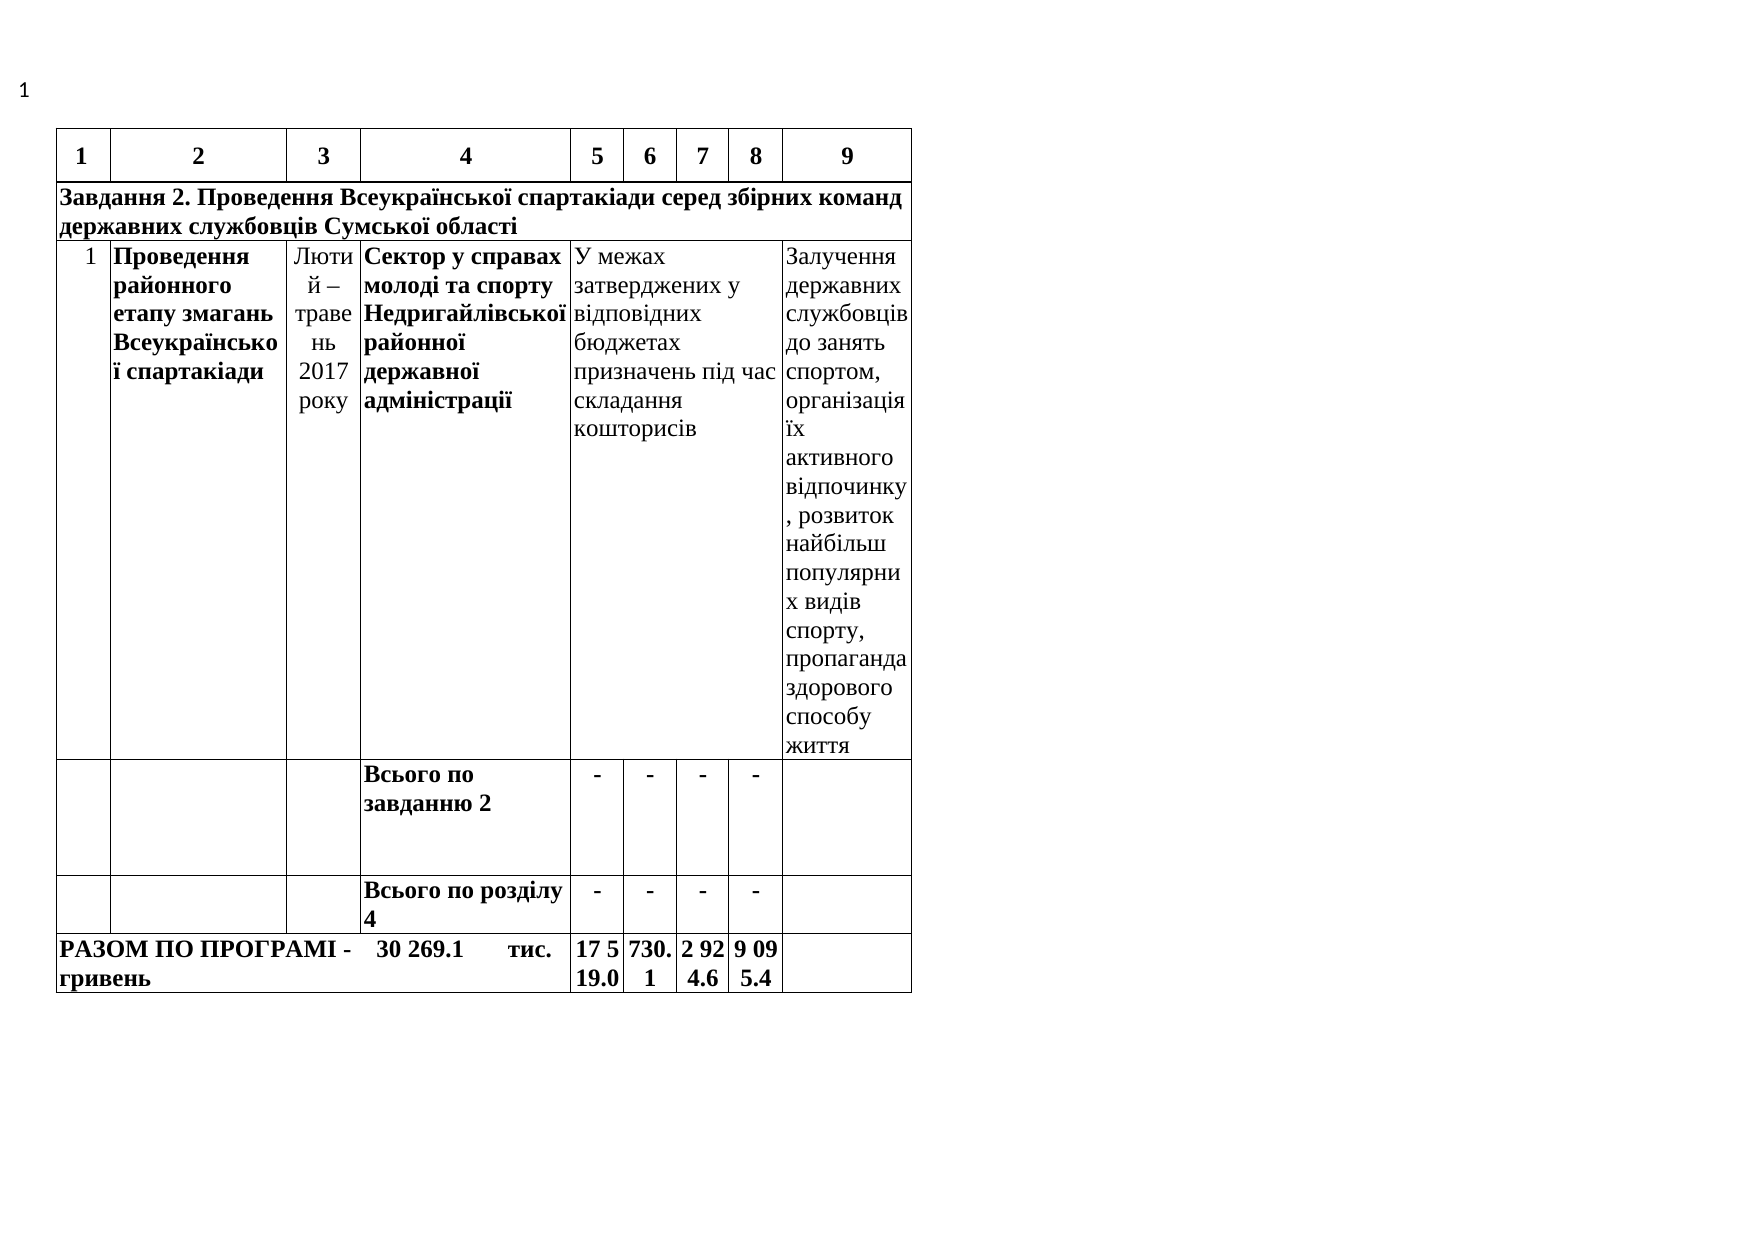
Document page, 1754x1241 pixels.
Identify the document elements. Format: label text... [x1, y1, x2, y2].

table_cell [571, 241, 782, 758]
table_header 4 [361, 129, 570, 181]
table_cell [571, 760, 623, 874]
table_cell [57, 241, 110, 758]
table_header 7 [677, 129, 728, 181]
table_header 8 [729, 129, 782, 181]
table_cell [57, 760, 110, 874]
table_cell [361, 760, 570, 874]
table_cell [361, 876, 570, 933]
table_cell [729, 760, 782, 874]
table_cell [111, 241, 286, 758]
table_header 6 [624, 129, 676, 181]
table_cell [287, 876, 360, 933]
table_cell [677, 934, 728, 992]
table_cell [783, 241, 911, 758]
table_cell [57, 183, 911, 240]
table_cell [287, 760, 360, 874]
table_header 5 [571, 129, 623, 181]
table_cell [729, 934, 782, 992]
table_header 1 [57, 129, 110, 181]
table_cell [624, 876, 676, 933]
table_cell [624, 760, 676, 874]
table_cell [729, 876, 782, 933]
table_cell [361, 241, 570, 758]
table_header 2 [111, 129, 286, 181]
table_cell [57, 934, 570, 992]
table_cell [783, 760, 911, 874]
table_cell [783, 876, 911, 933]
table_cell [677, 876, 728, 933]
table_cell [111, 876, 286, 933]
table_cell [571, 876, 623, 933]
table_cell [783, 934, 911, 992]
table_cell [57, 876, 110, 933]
table_header 9 [783, 129, 911, 181]
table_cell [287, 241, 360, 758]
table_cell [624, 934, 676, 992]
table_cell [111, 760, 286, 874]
table_header 3 [287, 129, 360, 181]
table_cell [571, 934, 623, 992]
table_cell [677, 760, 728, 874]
